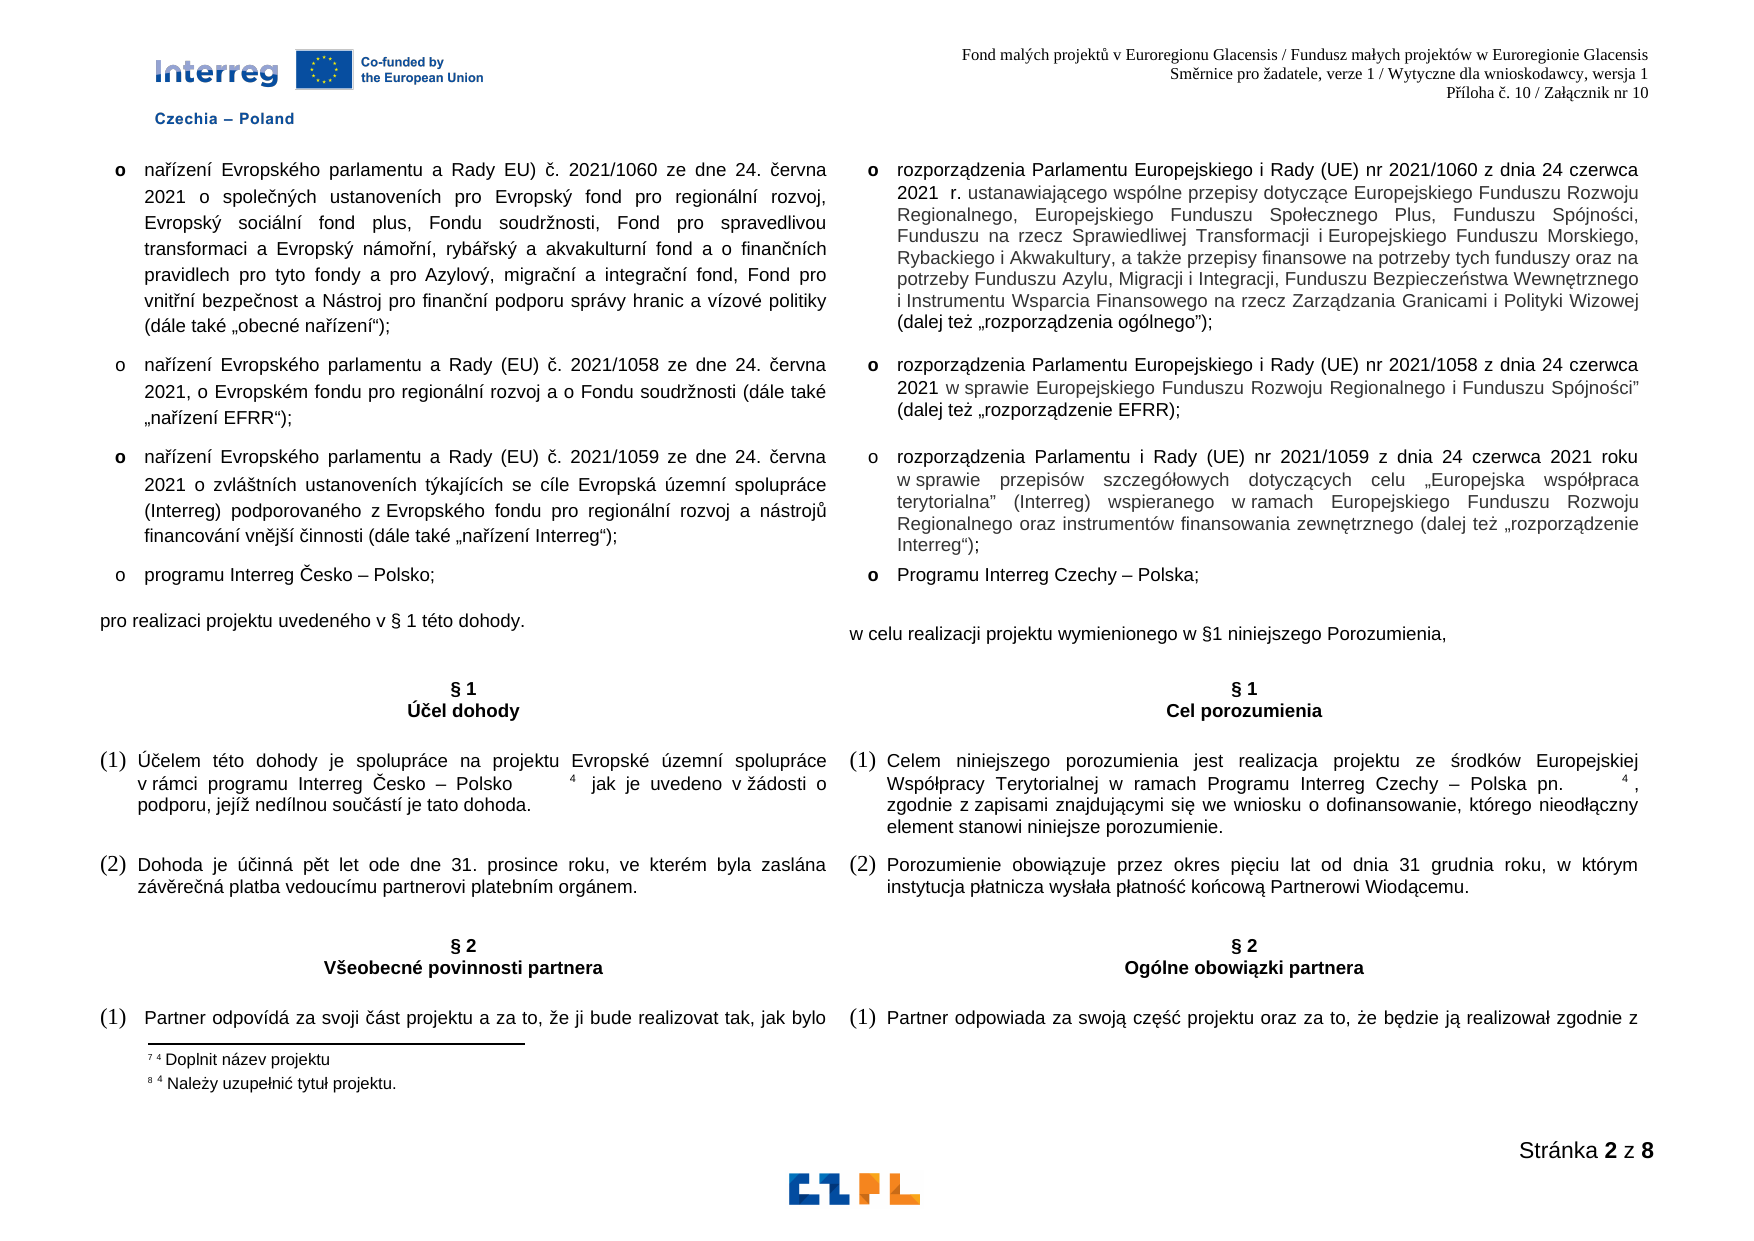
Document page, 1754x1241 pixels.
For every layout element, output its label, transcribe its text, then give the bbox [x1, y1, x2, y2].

table_cell Programu Interreg Czechy – Polska; [838, 564, 1650, 610]
table_cell § 1 Účel dohody [89, 653, 838, 746]
table_cell programu Interreg Česko – Polsko; [89, 564, 838, 610]
table_cell w celu realizacji projektu wymienionego w §1 niniejszego Porozumienia, [838, 610, 1650, 653]
table_cell Účelem této dohody je spolupráce na projektu Evropské územní spolupráce v rámci programu Interreg Česko – Polsko 4 jak je uvedeno v žádosti o podporu, jejíž nedílnou součástí je tato dohoda. [89, 746, 838, 849]
table_cell § 2 Všeobecné povinnosti partnera [89, 910, 838, 1003]
table_cell Porozumienie obowiązuje przez okres pięciu lat od dnia 31 grudnia roku, w którym instytucja płatnicza wysłała płatność końcową Partnerowi Wiodącemu. [838, 850, 1650, 910]
table_cell pro realizaci projektu uvedeného v § 1 této dohody. [89, 610, 838, 653]
table_cell rozporządzenia Parlamentu i Rady (UE) nr 2021/1059 z dnia 24 czerwca 2021 roku w sprawie przepisów szczegółowych dotyczących celu „Europejska współpraca terytorialna” (Interreg) wspieranego w ramach Europejskiego Funduszu Rozwoju Regionalnego oraz instrumentów finansowania zewnętrznego (dalej też „rozporządzenie Interreg“); [838, 446, 1650, 564]
table_cell § 1 Cel porozumienia [838, 653, 1650, 746]
table_cell nařízení Evropského parlamentu a Rady EU) č. 2021/1060 ze dne 24. června 2021 o společných ustanoveních pro Evropský fond pro regionální rozvoj, Evropský sociální fond plus, Fondu soudržnosti, Fond pro spravedlivou transformaci a Evropský námořní, rybářský a akvakulturní fond a o finančních pravidlech pro tyto fondy a pro Azylový, migrační a integrační fond, Fond pro vnitřní bezpečnost a Nástroj pro finanční podporu správy hranic a vízové politiky (dále také „obecné nařízení“); [89, 159, 838, 354]
picture [153, 48, 486, 128]
table_cell § 2 Ogólne obowiązki partnera [838, 910, 1650, 1003]
table_cell nařízení Evropského parlamentu a Rady (EU) č. 2021/1058 ze dne 24. června 2021, o Evropském fondu pro regionální rozvoj a o Fondu soudržnosti (dále také „nařízení EFRR“); [89, 354, 838, 446]
table_cell rozporządzenia Parlamentu Europejskiego i Rady (UE) nr 2021/1060 z dnia 24 czerwca 2021 r. ustanawiającego wspólne przepisy dotyczące Europejskiego Funduszu Rozwoju Regionalnego, Europejskiego Funduszu Społecznego Plus, Funduszu Spójności, Funduszu na rzecz Sprawiedliwej Transformacji i Europejskiego Funduszu Morskiego, Rybackiego i Akwakultury, a także przepisy finansowe na potrzeby tych funduszy oraz na potrzeby Funduszu Azylu, Migracji i Integracji, Funduszu Bezpieczeństwa Wewnętrznego i Instrumentu Wsparcia Finansowego na rzecz Zarządzania Granicami i Polityki Wizowej (dalej też „rozporządzenia ogólnego”); [838, 159, 1650, 354]
table_cell Dohoda je účinná pět let ode dne 31. prosince roku, ve kterém byla zaslána závěrečná platba vedoucímu partnerovi platebním orgánem. [89, 850, 838, 910]
table_cell Celem niniejszego porozumienia jest realizacja projektu ze środków Europejskiej Współpracy Terytorialnej w ramach Programu Interreg Czechy – Polska pn. 4, zgodnie z zapisami znajdującymi się we wniosku o dofinansowanie, którego nieodłączny element stanowi niniejsze porozumienie. [838, 746, 1650, 849]
table_cell nařízení Evropského parlamentu a Rady (EU) č. 2021/1059 ze dne 24. června 2021 o zvláštních ustanoveních týkajících se cíle Evropská územní spolupráce (Interreg) podporovaného z Evropského fondu pro regionální rozvoj a nástrojů financování vnější činnosti (dále také „nařízení Interreg“); [89, 446, 838, 564]
table_cell rozporządzenia Parlamentu Europejskiego i Rady (UE) nr 2021/1058 z dnia 24 czerwca 2021 w sprawie Europejskiego Funduszu Rozwoju Regionalnego i Funduszu Spójności” (dalej też „rozporządzenie EFRR); [838, 354, 1650, 446]
picture [785, 1170, 924, 1209]
